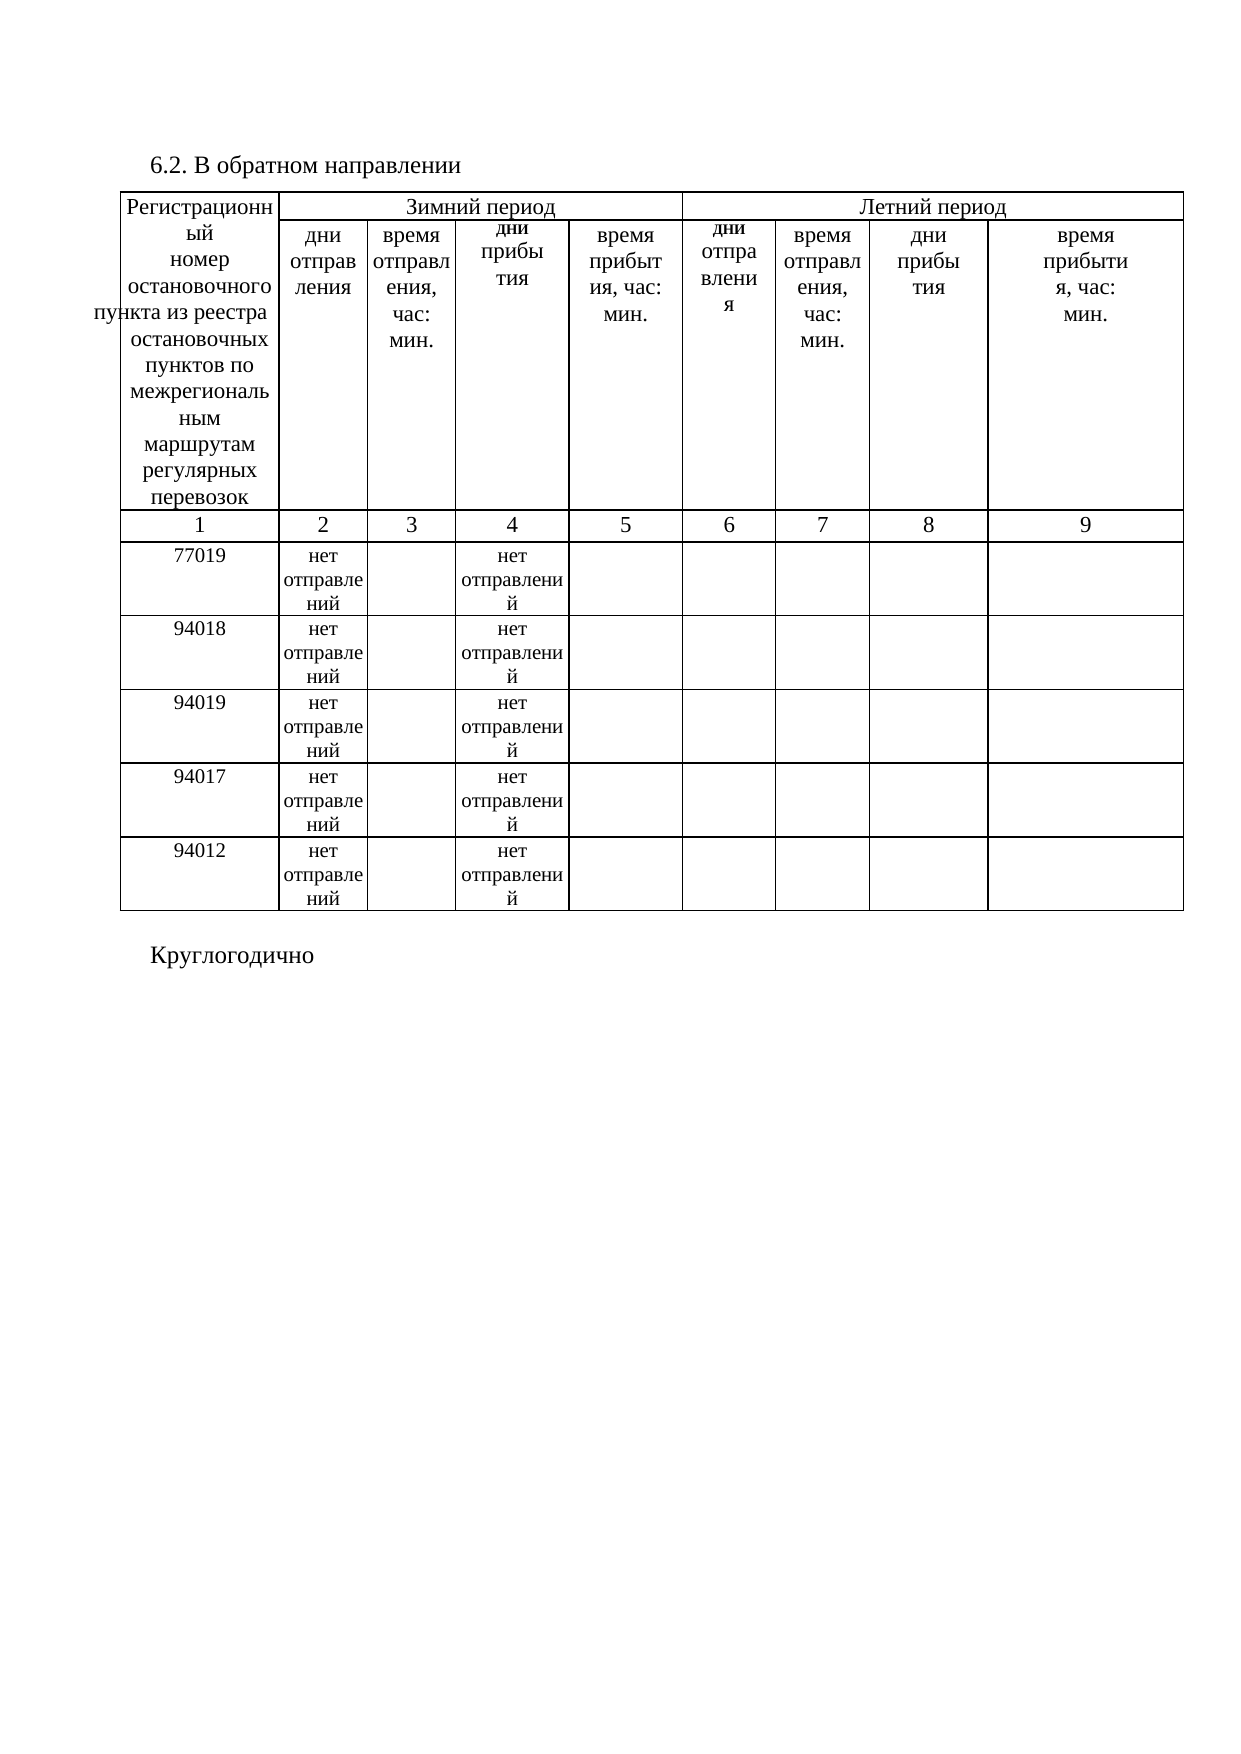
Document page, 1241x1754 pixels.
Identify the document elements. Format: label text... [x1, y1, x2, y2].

table_cell [570, 543, 682, 615]
table_cell [683, 616, 775, 688]
table_cell [989, 690, 1183, 762]
table_cell [570, 838, 682, 910]
table_cell 94017 [121, 764, 278, 836]
table_cell время прибыт ия, час: мин. [570, 221, 682, 509]
table_cell [683, 838, 775, 910]
table_cell нет отправлений [456, 690, 568, 762]
table_header Зимний период [280, 193, 682, 219]
text Круглогодично [150, 940, 1090, 969]
table_cell нет отправлений [280, 690, 367, 762]
table_cell [570, 690, 682, 762]
table_cell нет отправлений [280, 764, 367, 836]
table_cell [989, 616, 1183, 688]
table_cell [870, 690, 987, 762]
table_cell [870, 838, 987, 910]
table_header Летний период [683, 193, 1183, 219]
table_header Регистрационный номер остановочного пункта из реестра остановочных пунктов по межрегиональным маршрутам регулярных перевозок [121, 193, 278, 509]
table_cell ДНИ отпра влени я [683, 221, 775, 509]
table_cell 94012 [121, 838, 278, 910]
table_cell [683, 690, 775, 762]
table_cell время отправл ения, час: мин. [368, 221, 455, 509]
table_cell [776, 764, 869, 836]
table_cell нет отправлений [456, 764, 568, 836]
table_cell 7 [776, 511, 869, 541]
table_cell [989, 764, 1183, 836]
table_cell [776, 690, 869, 762]
table_cell 5 [570, 511, 682, 541]
table_cell дни отправ ления [280, 221, 367, 509]
table_cell [368, 838, 455, 910]
table_cell [870, 764, 987, 836]
table_cell [683, 764, 775, 836]
table_cell ДНИ прибы тия [456, 221, 568, 509]
table_cell 6 [683, 511, 775, 541]
table_cell [989, 543, 1183, 615]
table_cell время прибыти я, час: мин. [989, 221, 1183, 509]
table_cell дни прибы тия [870, 221, 987, 509]
table_cell [870, 543, 987, 615]
table_cell [368, 543, 455, 615]
table_cell 94018 [121, 616, 278, 688]
table_cell [368, 690, 455, 762]
table_cell нет отправлений [456, 543, 568, 615]
table_cell [989, 838, 1183, 910]
table_cell 8 [870, 511, 987, 541]
table_cell 94019 [121, 690, 278, 762]
table_cell нет отправлений [456, 838, 568, 910]
text 6.2. В обратном направлении [150, 150, 1090, 179]
table_cell [570, 764, 682, 836]
table_cell [776, 838, 869, 910]
table_cell 4 [456, 511, 568, 541]
table_cell [368, 616, 455, 688]
table_cell время отправл ения, час: мин. [776, 221, 869, 509]
table_cell нет отправлений [280, 543, 367, 615]
table_cell 3 [368, 511, 455, 541]
table_cell нет отправлений [280, 838, 367, 910]
table_cell [570, 616, 682, 688]
table_cell 2 [280, 511, 367, 541]
table_cell [870, 616, 987, 688]
table_cell нет отправлений [280, 616, 367, 688]
table_cell [368, 764, 455, 836]
table_cell [683, 543, 775, 615]
table_cell 1 [121, 511, 278, 541]
table_cell [776, 616, 869, 688]
table_cell нет отправлений [456, 616, 568, 688]
table_cell [776, 543, 869, 615]
table_cell 9 [989, 511, 1183, 541]
table_cell 77019 [121, 543, 278, 615]
